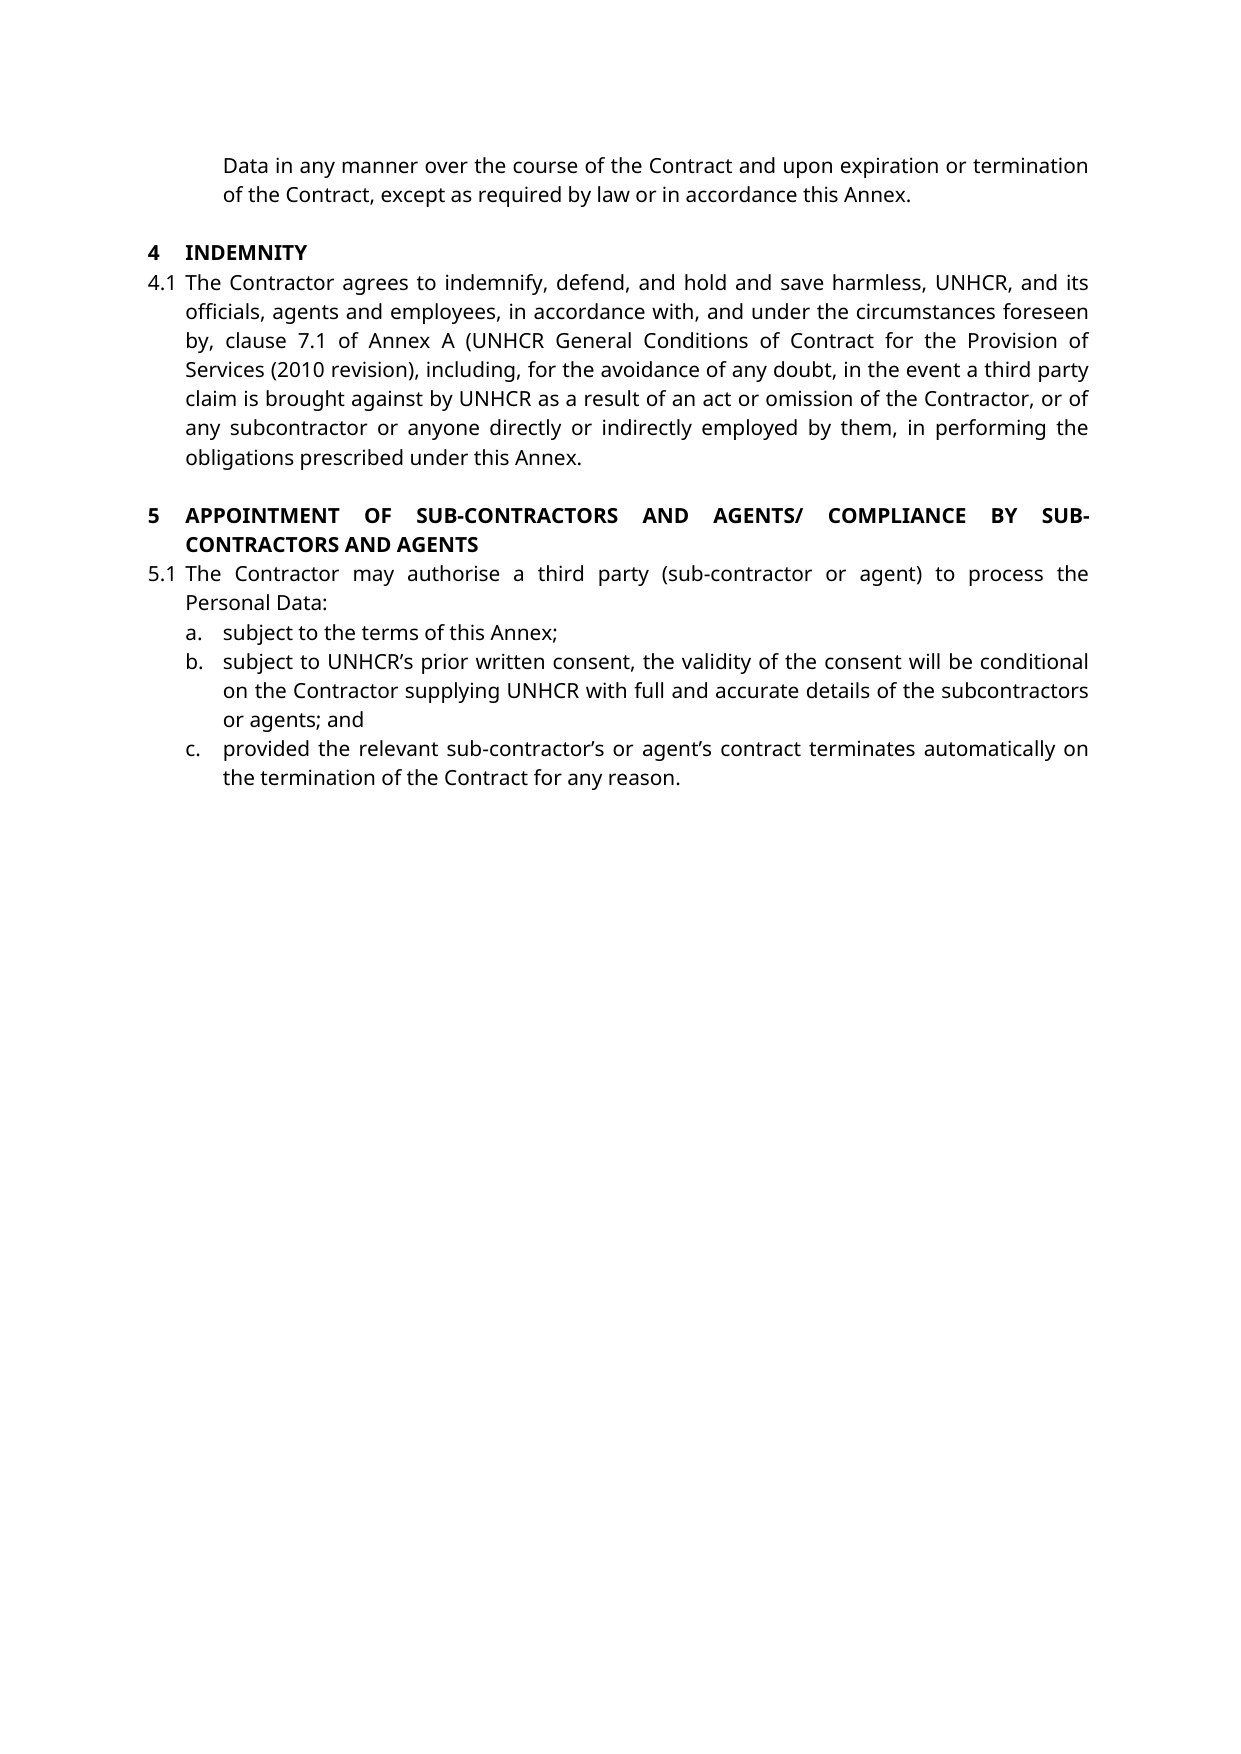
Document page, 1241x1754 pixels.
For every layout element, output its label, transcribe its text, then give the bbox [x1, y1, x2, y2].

list provided the relevant sub-contractor’s or agent’s contract terminates automatically on the termination of the Contract for any reason. [185, 733, 1090, 792]
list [185, 150, 1090, 208]
list subject to the terms of this Annex; [185, 617, 1090, 646]
list The Contractor agrees to indemnify, defend, and hold and save harmless, UNHCR, and its officials, agents and employees, in accordance with, and under the circumstances foreseen by, clause 7.1 of Annex A (UNHCR General Conditions of Contract for the Provision of Services (2010 revision), including, for the avoidance of any doubt, in the event a third party claim is brought against by UNHCR as a result of an act or omission of the Contractor, or of any subcontractor or anyone directly or indirectly employed by them, in performing the obligations prescribed under this Annex. [148, 267, 1090, 471]
list subject to UNHCR’s prior written consent, the validity of the consent will be conditional on the Contractor supplying UNHCR with full and accurate details of the subcontractors or agents; and [185, 646, 1090, 733]
list INDEMNITY [148, 237, 1090, 267]
list APPOINTMENT OF SUB-CONTRACTORS AND AGENTS/ COMPLIANCE BY SUB-CONTRACTORS AND AGENTS [148, 500, 1090, 558]
list The Contractor may authorise a third party (sub-contractor or agent) to process the Personal Data: [148, 558, 1090, 617]
